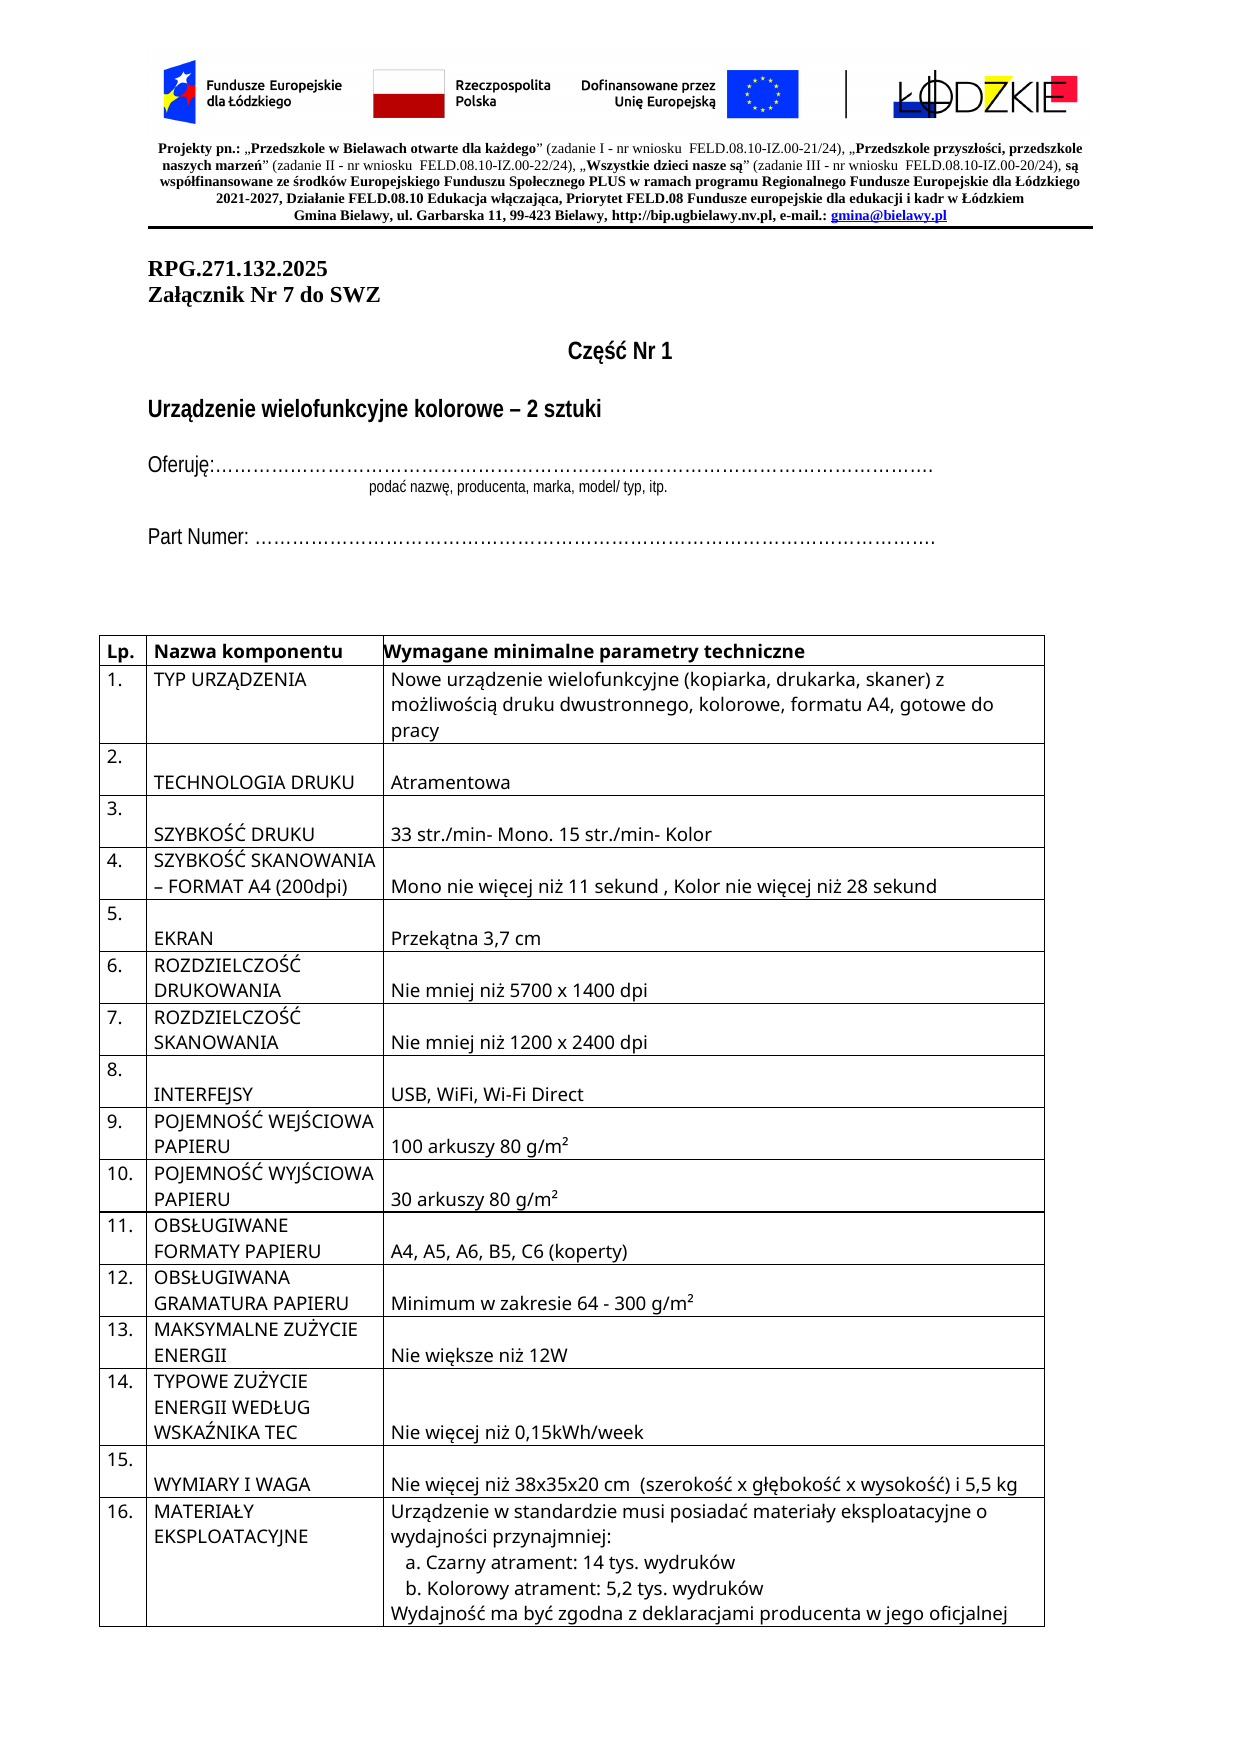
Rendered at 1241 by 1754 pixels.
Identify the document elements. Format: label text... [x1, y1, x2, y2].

table_cell [100, 1265, 146, 1316]
table_cell 33 str./min- Mono. 15 str./min- Kolor [384, 796, 1044, 847]
table_cell SZYBKOŚĆ DRUKU [147, 796, 383, 847]
table_cell OBSŁUGIWANE FORMATY PAPIERU [147, 1213, 383, 1263]
table_cell Nowe urządzenie wielofunkcyjne (kopiarka, drukarka, skaner) z możliwością druku dwustronnego, kolorowe, formatu A4, gotowe do pracy [384, 666, 1044, 743]
table_cell POJEMNOŚĆ WYJŚCIOWA PAPIERU [147, 1160, 383, 1211]
table_cell INTERFEJSY [147, 1056, 383, 1107]
table_cell [100, 1108, 146, 1159]
table_cell [100, 1213, 146, 1263]
picture [148, 44, 1093, 140]
table_cell ROZDZIELCZOŚĆ SKANOWANIA [147, 1004, 383, 1055]
table_cell [100, 796, 146, 847]
table_cell [100, 900, 146, 951]
table_cell [100, 848, 146, 899]
table_cell A4, A5, A6, B5, C6 (koperty) [384, 1213, 1044, 1263]
table_cell TECHNOLOGIA DRUKU [147, 744, 383, 795]
table_cell MAKSYMALNE ZUŻYCIE ENERGII [147, 1317, 383, 1368]
table_cell Nie większe niż 12W [384, 1317, 1044, 1368]
table_cell [100, 1056, 146, 1107]
table_cell Mono nie więcej niż 11 sekund , Kolor nie więcej niż 28 sekund [384, 848, 1044, 899]
table_cell Przekątna 3,7 cm [384, 900, 1044, 951]
table_cell Nie więcej niż 38x35x20 cm (szerokość x głębokość x wysokość) i 5,5 kg [384, 1446, 1044, 1497]
table_header Wymagane minimalne parametry techniczne [384, 636, 1044, 665]
table_cell Nie mniej niż 5700 x 1400 dpi [384, 952, 1044, 1003]
table_cell TYPOWE ZUŻYCIE ENERGII WEDŁUG WSKAŹNIKA TEC [147, 1369, 383, 1445]
table_cell POJEMNOŚĆ WEJŚCIOWA PAPIERU [147, 1108, 383, 1159]
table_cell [147, 1498, 383, 1626]
text Część Nr 1 [148, 336, 1093, 365]
table_cell [100, 1446, 146, 1497]
text Oferuję:……………………………………………………………………………………………………. [148, 451, 1093, 477]
text Urządzenie wielofunkcyjne kolorowe – 2 sztuki [148, 394, 1093, 422]
table_header Nazwa komponentu [147, 636, 383, 665]
table_cell Minimum w zakresie 64 - 300 g/m² [384, 1265, 1044, 1316]
text RPG.271.132.2025 [148, 255, 1093, 281]
table_header Lp. [100, 636, 146, 665]
table_cell USB, WiFi, Wi-Fi Direct [384, 1056, 1044, 1107]
table_cell 30 arkuszy 80 g/m² [384, 1160, 1044, 1211]
table_cell Nie mniej niż 1200 x 2400 dpi [384, 1004, 1044, 1055]
table_cell EKRAN [147, 900, 383, 951]
text Part Numer: ………………………………………………………………………………………………. [148, 523, 1093, 549]
table_cell [100, 744, 146, 795]
table_cell [100, 1317, 146, 1368]
table_cell Atramentowa [384, 744, 1044, 795]
table_cell [100, 1369, 146, 1445]
table_cell [100, 666, 146, 743]
table_cell ROZDZIELCZOŚĆ DRUKOWANIA [147, 952, 383, 1003]
table_cell SZYBKOŚĆ SKANOWANIA – FORMAT A4 (200dpi) [147, 848, 383, 899]
table_cell [100, 952, 146, 1003]
subtitle podać nazwę, producenta, marka, model/ typ, itp. [295, 477, 1093, 496]
table_cell OBSŁUGIWANA GRAMATURA PAPIERU [147, 1265, 383, 1316]
table_cell [100, 1160, 146, 1211]
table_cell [384, 1498, 1044, 1626]
table_cell Nie więcej niż 0,15kWh/week [384, 1369, 1044, 1445]
table_cell 100 arkuszy 80 g/m² [384, 1108, 1044, 1159]
table_cell [100, 1498, 146, 1626]
table_cell [100, 1004, 146, 1055]
table_cell WYMIARY I WAGA [147, 1446, 383, 1497]
table_cell TYP URZĄDZENIA [147, 666, 383, 743]
text Załącznik Nr 7 do SWZ [148, 281, 1093, 308]
